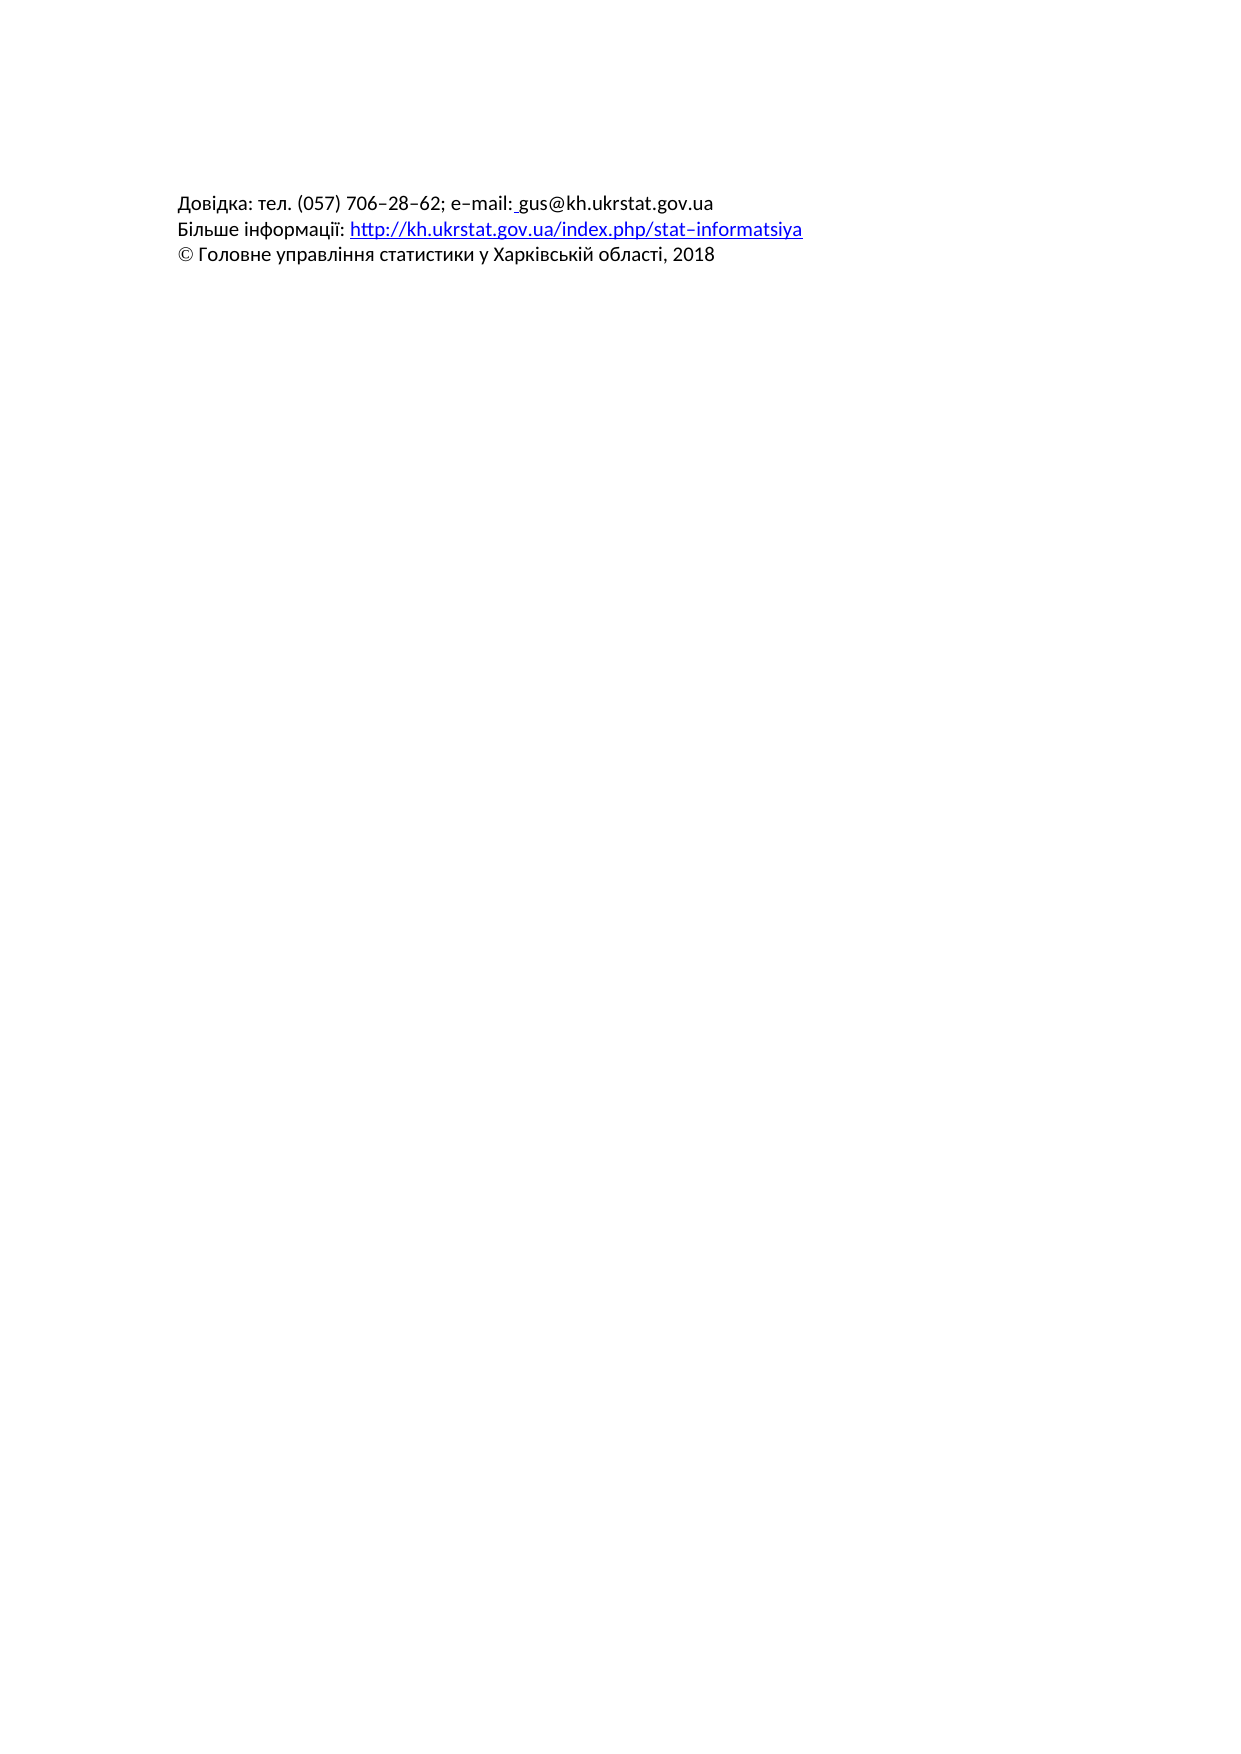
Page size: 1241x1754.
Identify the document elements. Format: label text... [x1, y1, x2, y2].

text Більше інформації: http://kh.ukrstat.gov.ua/index.php/stat–informatsiya [177, 216, 1152, 241]
text Довідка: тел. (057) 706–28–62; e–mail: gus@kh.ukrstat.gov.ua [177, 190, 1152, 216]
text Головне управління статистики у Харківській області, 2018 [177, 241, 1152, 267]
